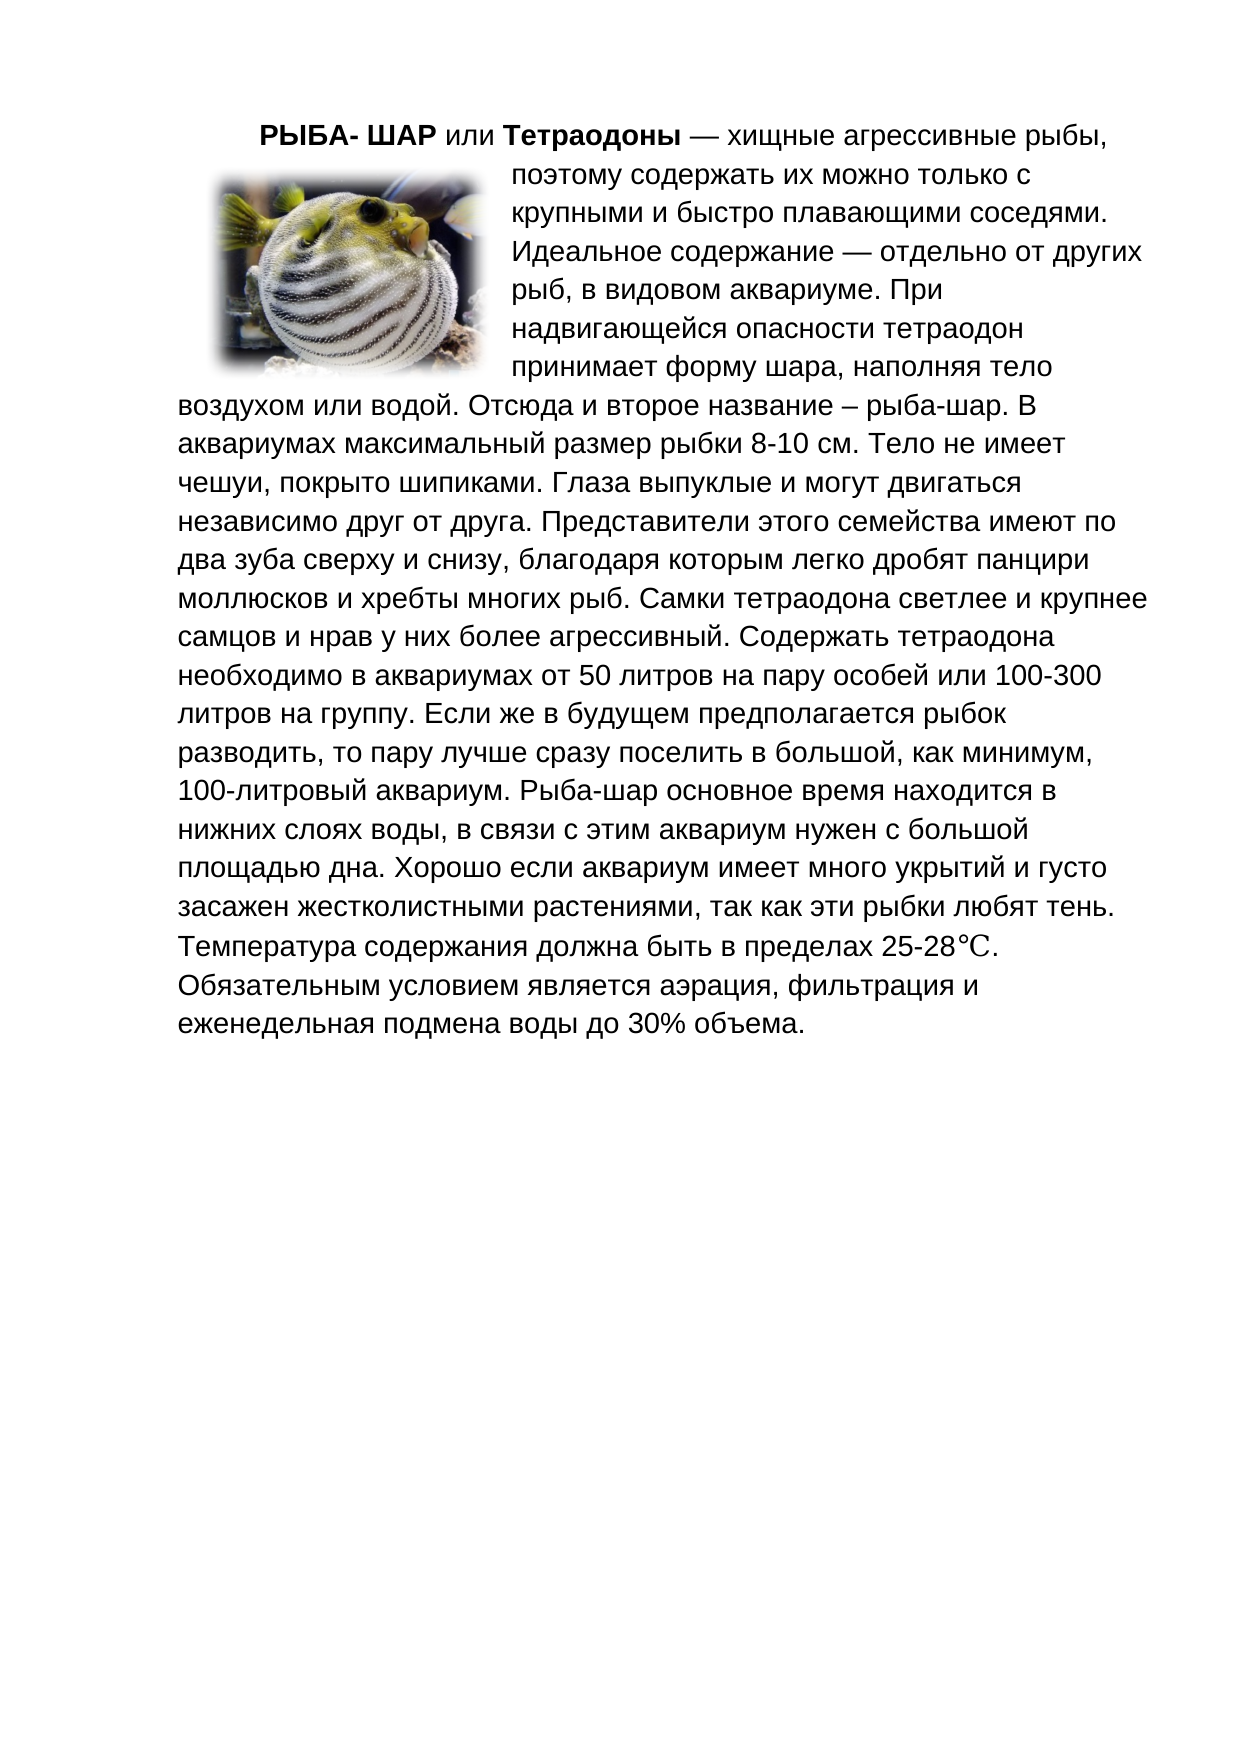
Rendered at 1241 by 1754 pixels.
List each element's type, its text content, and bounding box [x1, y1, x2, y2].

text РЫБА- ШАР или Тетраодоны — хищные агрессивные рыбы, поэтому содержать их можно только с крупными и быстро плавающими соседями. Идеальное содержание — отдельно от других рыб, в видовом аквариуме. При надвигающейся опасности тетраодон принимает форму шара, наполняя тело воздухом или водой. Отсюда и второе название – рыба-шар. В аквариумах максимальный размер рыбки 8-10 см. Тело не имеет чешуи, покрыто шипиками. Глаза выпуклые и могут двигаться независимо друг от друга. Представители этого семейства имеют по два зуба сверху и снизу, благодаря которым легко дробят панцири моллюсков и хребты многих рыб. Самки тетраодона светлее и крупнее самцов и нрав у них более агрессивный. Содержать тетраодона необходимо в аквариумах от 50 литров на пару особей или 100-300 литров на группу. Если же в будущем предполагается рыбок разводить, то пару лучше сразу поселить в большой, как минимум, 100-литровый аквариум. Рыба-шар основное время находится в нижних слоях воды, в связи с этим аквариум нужен с большой площадью дна. Хорошо если аквариум имеет много укрытий и густо засажен жестколистными растениями, так как эти рыбки любят тень. Температура содержания должна быть в пределах 25-28℃. Обязательным условием является аэрация, фильтрация и еженедельная подмена воды до 30% объема. [177, 118, 1152, 1040]
picture [223, 184, 473, 362]
